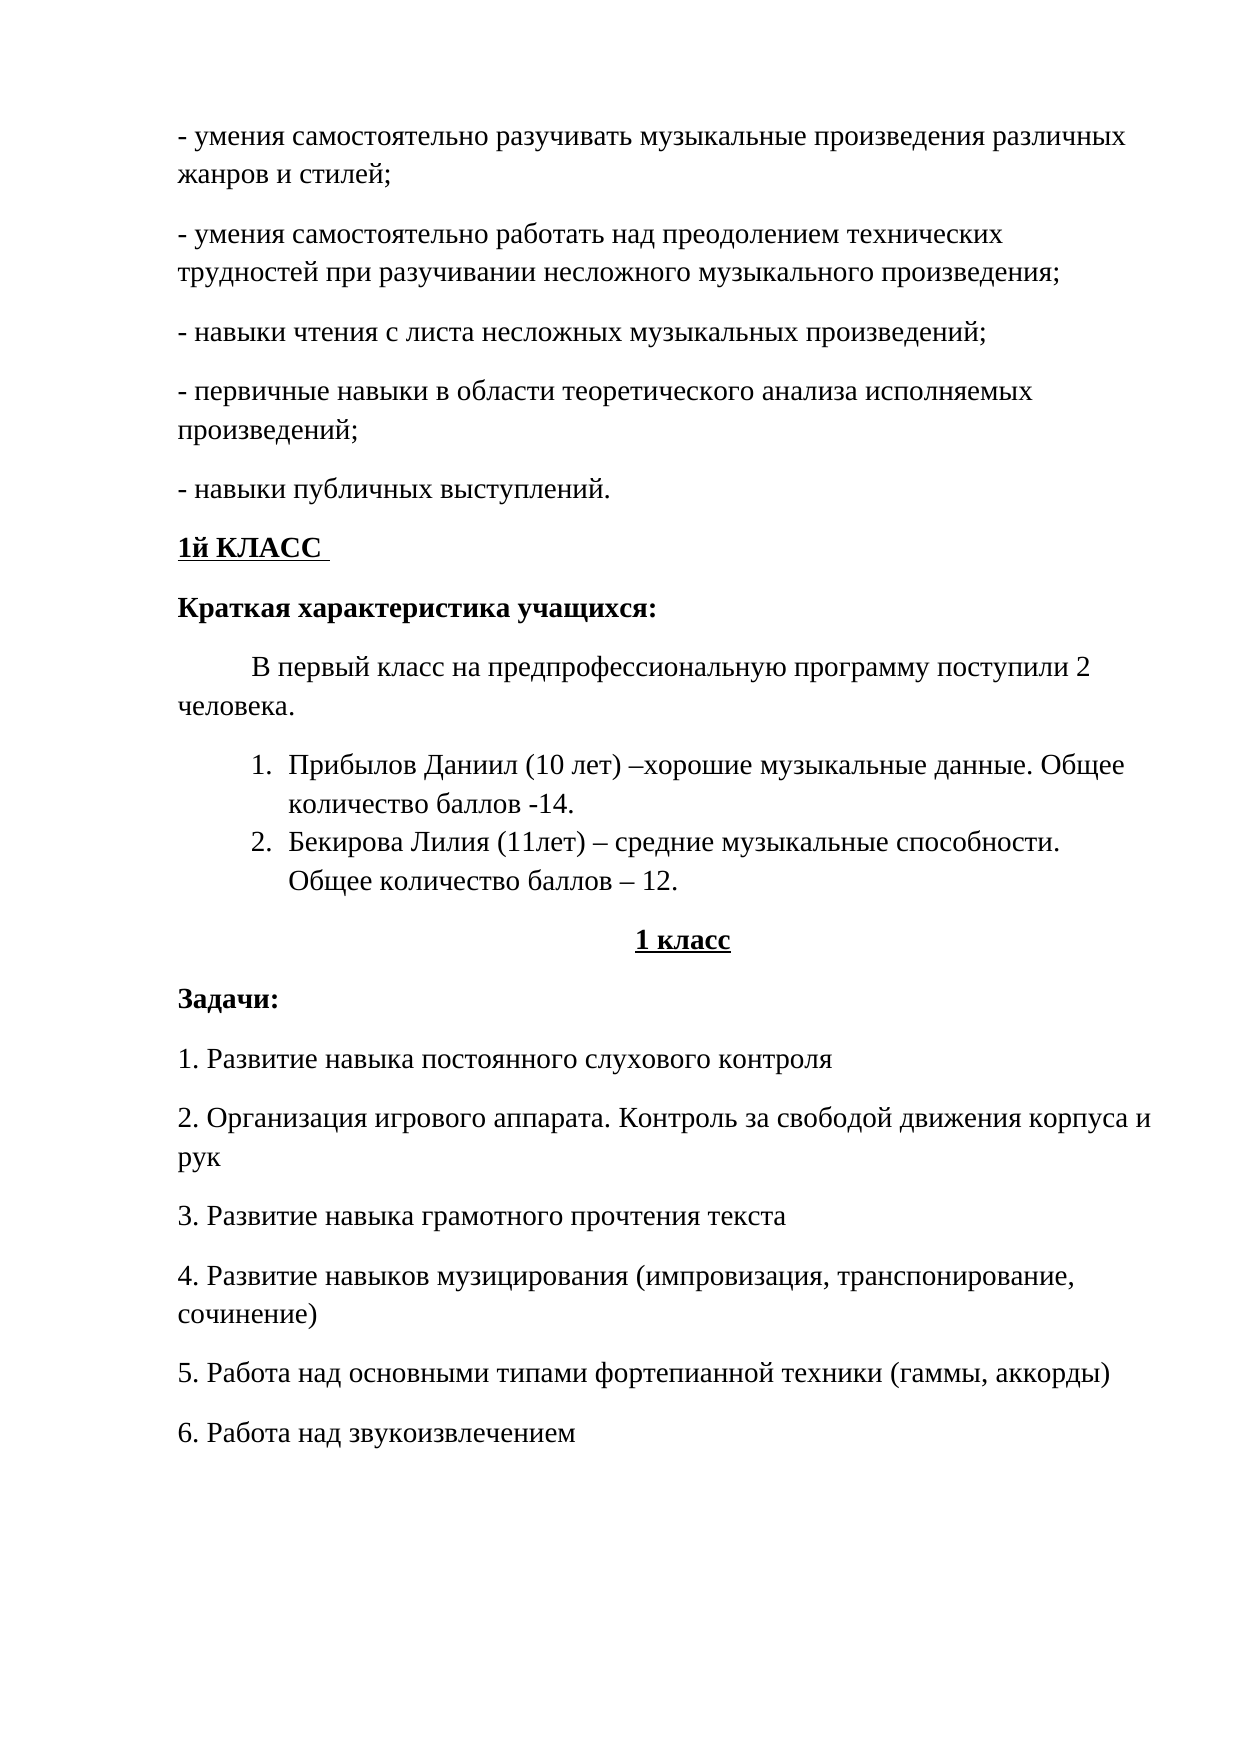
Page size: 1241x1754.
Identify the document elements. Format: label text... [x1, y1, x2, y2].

text В первый класс на предпрофессиональную программу поступили 2 человека. [177, 649, 1152, 721]
list Прибылов Даниил (10 лет) –хорошие музыкальные данные. Общее количество баллов -14. [251, 747, 1152, 819]
text - первичные навыки в области теоретического анализа исполняемых произведений; [177, 373, 1152, 445]
text 1 класс [177, 922, 1152, 956]
text 3. Развитие навыка грамотного прочтения текста [177, 1198, 1152, 1232]
text - умения самостоятельно работать над преодолением технических трудностей при разучивании несложного музыкального произведения; [177, 216, 1152, 288]
text 5. Работа над основными типами фортепианной техники (гаммы, аккорды) [177, 1356, 1152, 1389]
text - навыки чтения с листа несложных музыкальных произведений; [177, 314, 1152, 347]
text 4. Развитие навыков музицирования (импровизация, транспонирование, сочинение) [177, 1258, 1152, 1330]
list Бекирова Лилия (11лет) – средние музыкальные способности. Общее количество баллов – 12. [251, 824, 1152, 896]
text - навыки публичных выступлений. [177, 471, 1152, 505]
text - умения самостоятельно разучивать музыкальные произведения различных жанров и стилей; [177, 118, 1152, 190]
text 1й КЛАСС [177, 531, 1152, 564]
text 2. Организация игрового аппарата. Контроль за свободой движения корпуса и рук [177, 1100, 1152, 1172]
text Краткая характеристика учащихся: [177, 590, 1152, 623]
text Задачи: [177, 982, 1152, 1015]
text 1. Развитие навыка постоянного слухового контроля [177, 1041, 1152, 1074]
text 6. Работа над звукоизвлечением [177, 1415, 1152, 1448]
